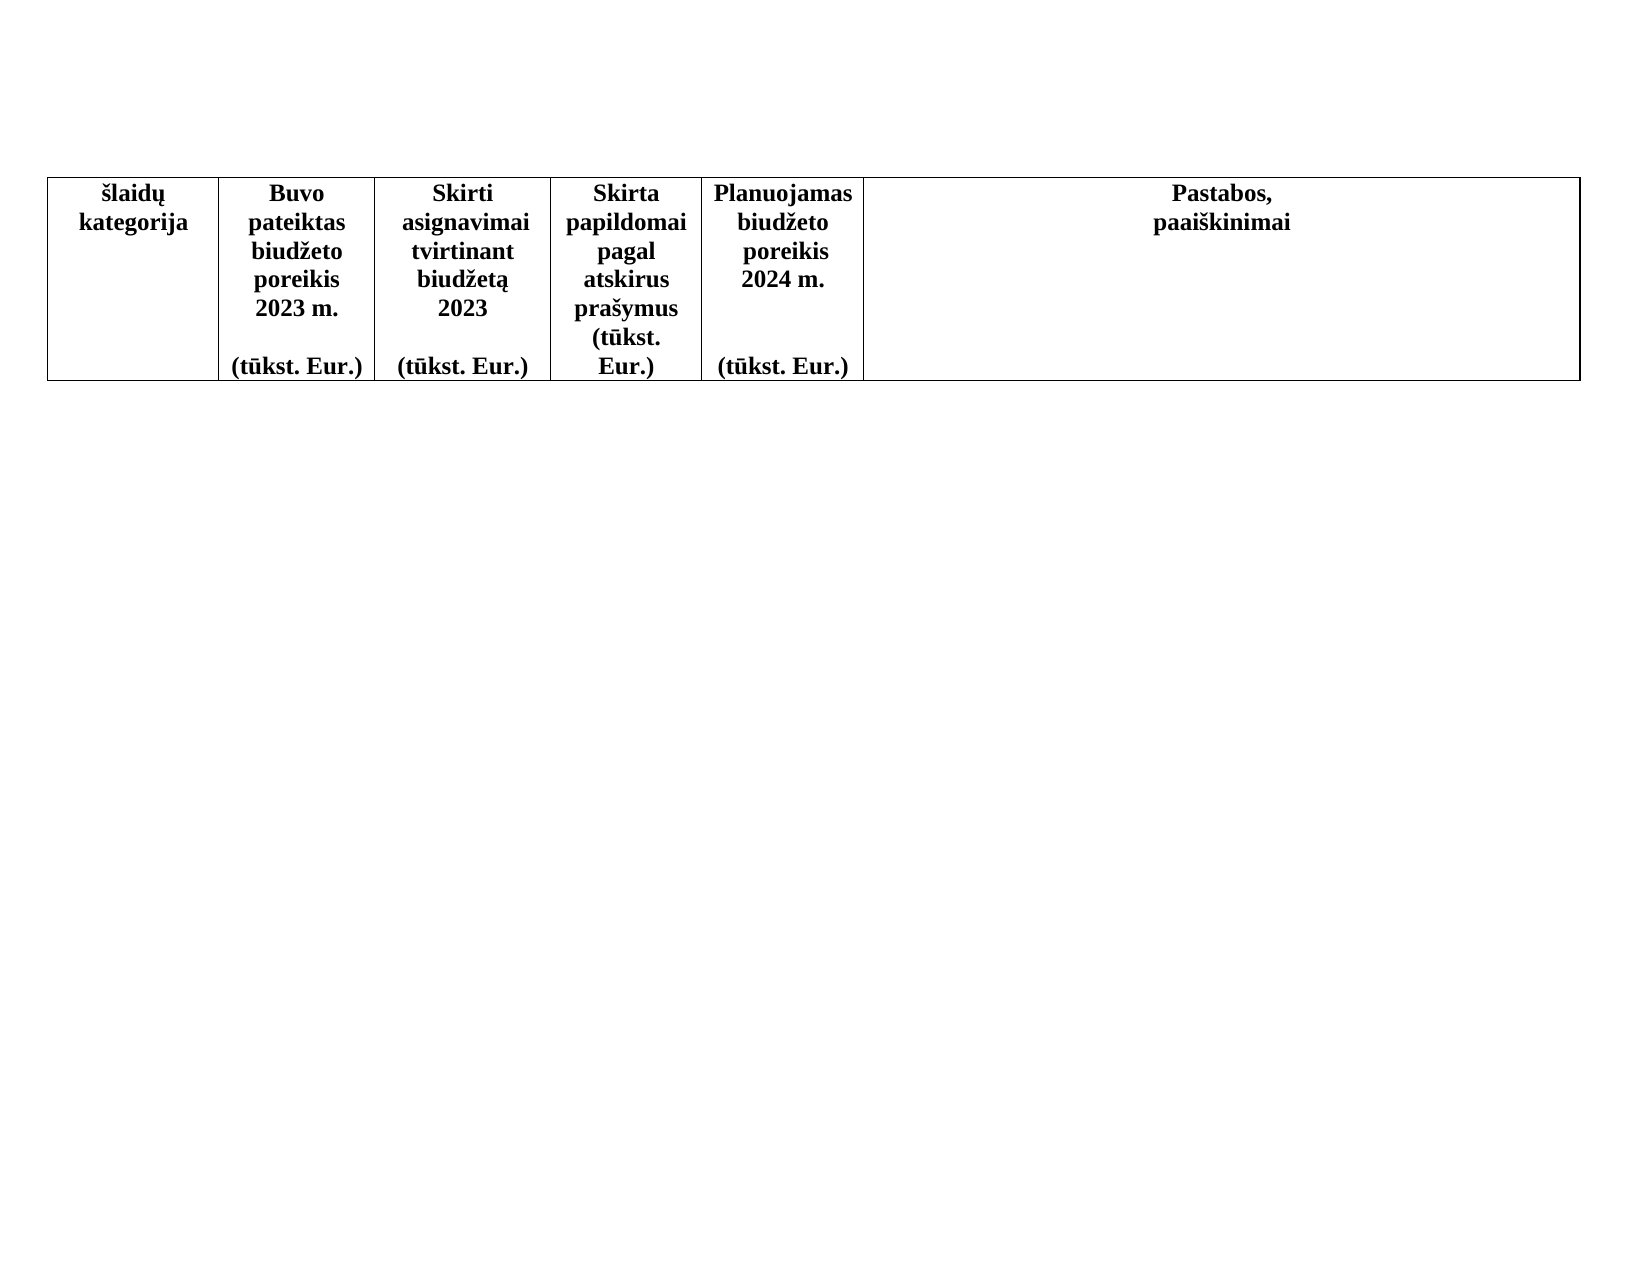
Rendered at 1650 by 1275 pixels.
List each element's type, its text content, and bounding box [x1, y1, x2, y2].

table_header Skirti asignavimai tvirtinant biudžetą 2023 (tūkst. Eur.) [375, 178, 550, 379]
table_header Buvo pateiktas biudžeto poreikis 2023 m. (tūkst. Eur.) [219, 178, 374, 379]
table_header Pastabos, paaiškinimai [864, 178, 1579, 379]
table_header šlaidų kategorija [48, 178, 218, 379]
table_header Planuojamas biudžeto poreikis 2024 m. (tūkst. Eur.) [702, 178, 863, 379]
table_header Skirta papildomai pagal atskirus prašymus (tūkst. Eur.) [551, 178, 701, 379]
